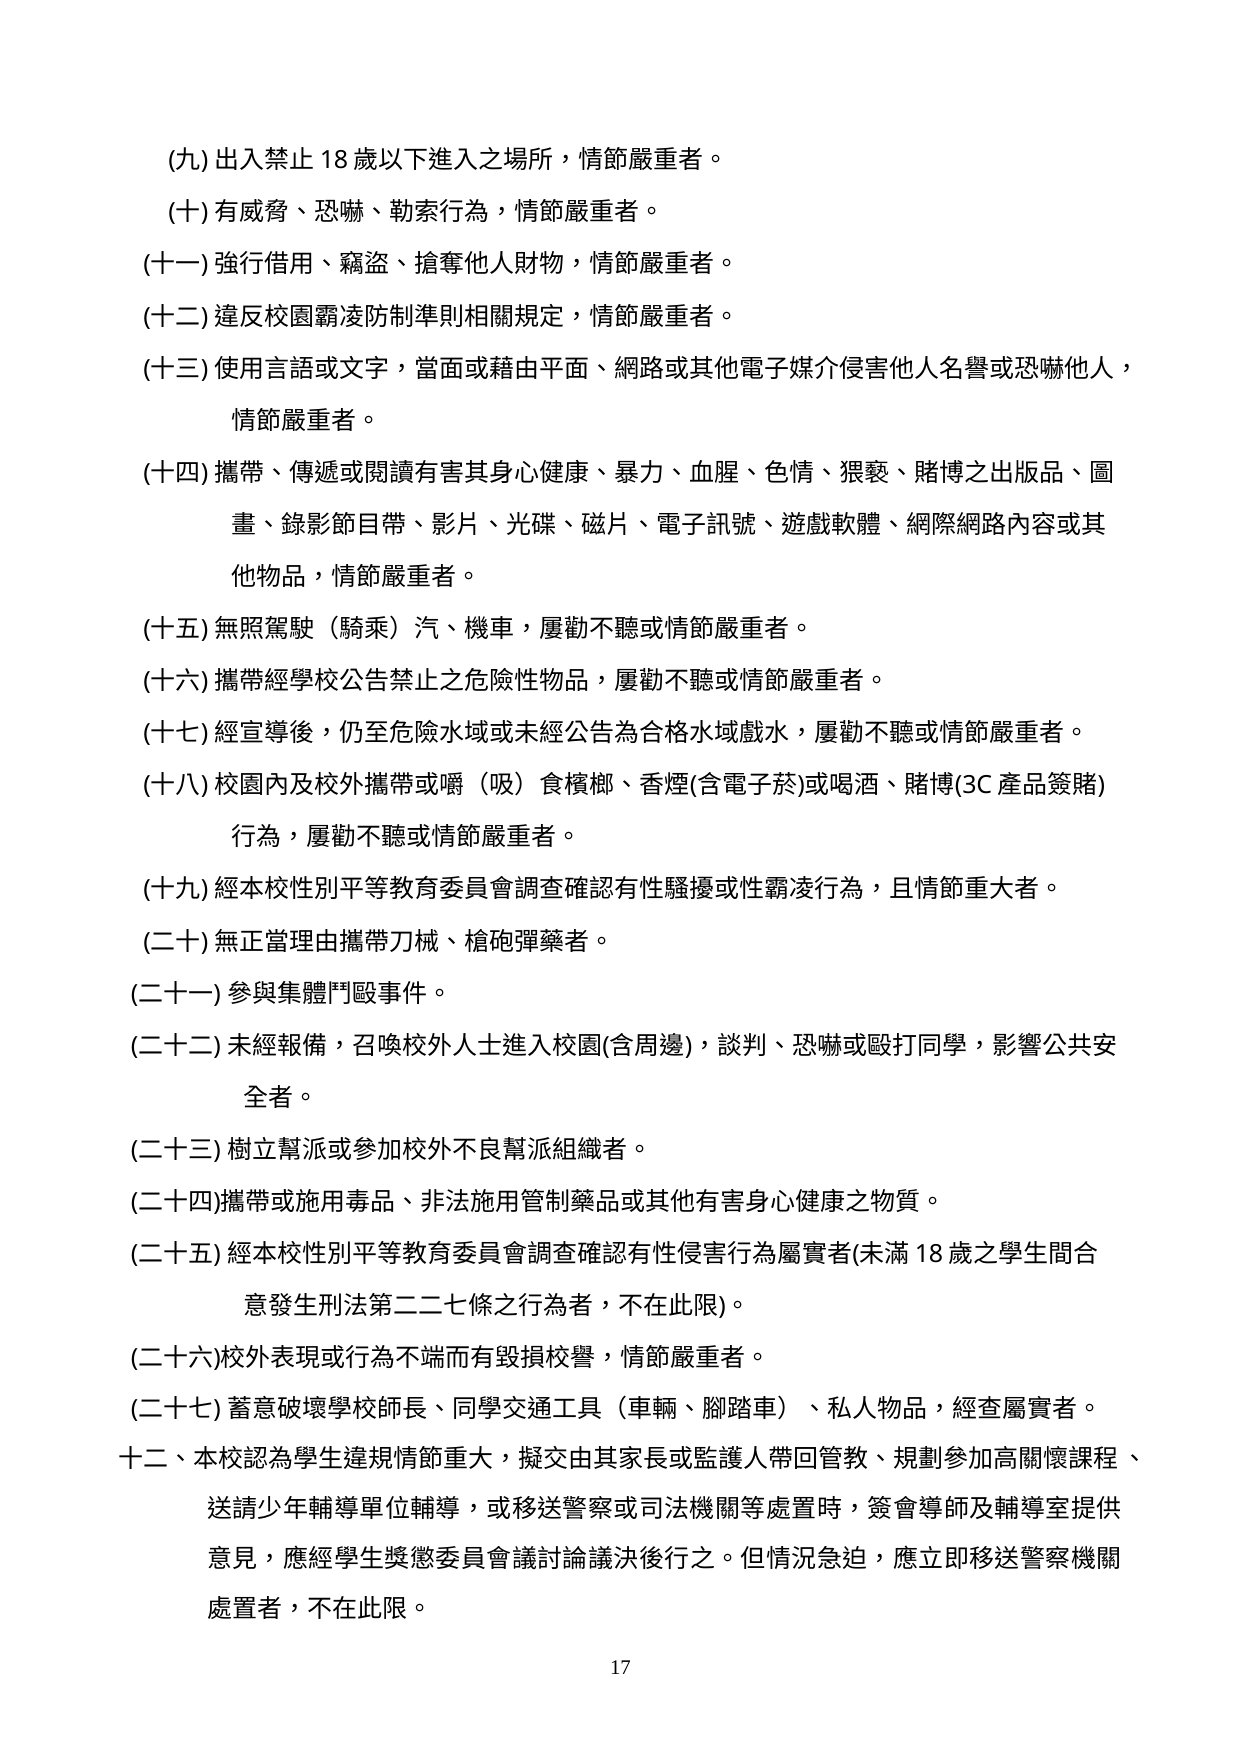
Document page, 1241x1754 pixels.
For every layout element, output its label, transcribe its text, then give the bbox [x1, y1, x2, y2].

text (二十二) 未經報備，召喚校外人士進入校園(含周邊)，談判、恐嚇或毆打同學，影響公共安全者。 [131, 1012, 1122, 1117]
text 十二、本校認為學生違規情節重大，擬交由其家長或監護人帶回管教、規劃參加高關懷課程、送請少年輔導單位輔導，或移送警察或司法機關等處置時，簽會導師及輔導室提供意見，應經學生獎懲委員會議討論議決後行之。但情況急迫，應立即移送警察機關處置者，不在此限。 [118, 1427, 1122, 1627]
text (十六) 攜帶經學校公告禁止之危險性物品，屢勸不聽或情節嚴重者。 [143, 648, 1122, 700]
text (十) 有威脅、恐嚇、勒索行為，情節嚴重者。 [168, 179, 1122, 231]
text (二十三) 樹立幫派或參加校外不良幫派組織者。 [131, 1117, 1122, 1169]
text (十九) 經本校性別平等教育委員會調查確認有性騷擾或性霸凌行為，且情節重大者。 [143, 856, 1122, 908]
text (十三) 使用言語或文字，當面或藉由平面、網路或其他電子媒介侵害他人名譽或恐嚇他人，情節嚴重者。 [143, 335, 1122, 439]
text (二十七) 蓄意破壞學校師長、同學交通工具（車輛、腳踏車）、私人物品，經查屬實者。 [131, 1377, 1122, 1427]
text (二十一) 參與集體鬥毆事件。 [131, 960, 1122, 1012]
text (十五) 無照駕駛（騎乘）汽、機車，屢勸不聽或情節嚴重者。 [143, 596, 1122, 648]
text (二十四)攜帶或施用毒品、非法施用管制藥品或其他有害身心健康之物質。 [131, 1169, 1122, 1221]
text (二十五) 經本校性別平等教育委員會調查確認有性侵害行為屬實者(未滿18歲之學生間合意發生刑法第二二七條之行為者，不在此限)。 [131, 1221, 1122, 1325]
text (九) 出入禁止18歲以下進入之場所，情節嚴重者。 [168, 127, 1122, 179]
text (十八) 校園內及校外攜帶或嚼（吸）食檳榔、香煙(含電子菸)或喝酒、賭博(3C產品簽賭)行為，屢勸不聽或情節嚴重者。 [143, 752, 1122, 856]
text (十七) 經宣導後，仍至危險水域或未經公告為合格水域戲水，屢勸不聽或情節嚴重者。 [143, 700, 1122, 752]
text (二十六)校外表現或行為不端而有毀損校譽，情節嚴重者。 [131, 1325, 1122, 1377]
text (十二) 違反校園霸凌防制準則相關規定，情節嚴重者。 [143, 283, 1122, 335]
text (十四) 攜帶、傳遞或閱讀有害其身心健康、暴力、血腥、色情、猥褻、賭博之出版品、圖畫、錄影節目帶、影片、光碟、磁片、電子訊號、遊戲軟體、網際網路內容或其他物品，情節嚴重者。 [143, 439, 1122, 596]
text (二十) 無正當理由攜帶刀械、槍砲彈藥者。 [143, 908, 1122, 960]
text (十一) 強行借用、竊盜、搶奪他人財物，情節嚴重者。 [143, 231, 1122, 283]
